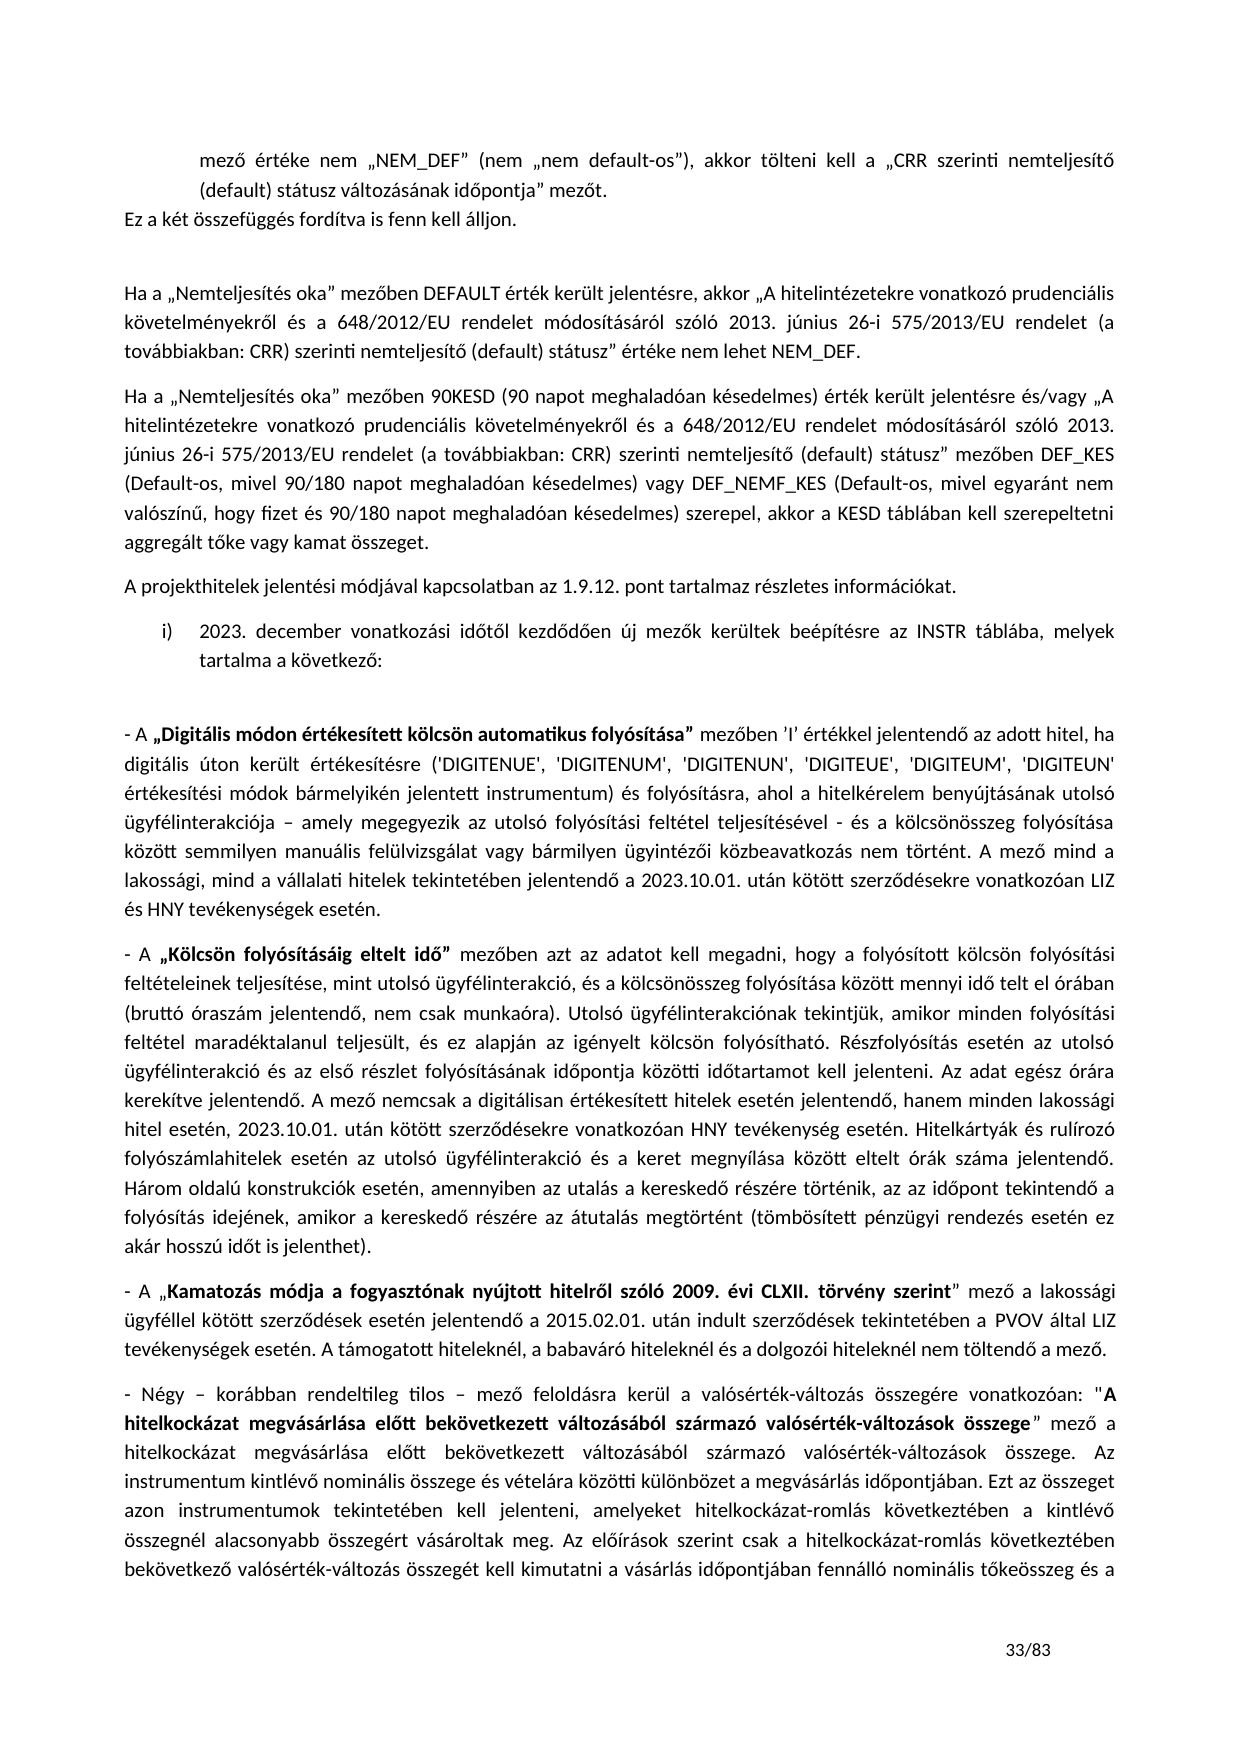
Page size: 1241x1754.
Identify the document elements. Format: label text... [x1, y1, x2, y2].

list - A „Kölcsön folyósításáig eltelt idő” mezőben azt az adatot kell megadni, hogy a folyósított kölcsön folyósítási feltételeinek teljesítése, mint utolsó ügyfélinterakció, és a kölcsönösszeg folyósítása között mennyi idő telt el órában (bruttó óraszám jelentendő, nem csak munkaóra). Utolsó ügyfélinterakciónak tekintjük, amikor minden folyósítási feltétel maradéktalanul teljesült, és ez alapján az igényelt kölcsön folyósítható. Részfolyósítás esetén az utolsó ügyfélinterakció és az első részlet folyósításának időpontja közötti időtartamot kell jelenteni. Az adat egész órára kerekítve jelentendő. A mező nemcsak a digitálisan értékesített hitelek esetén jelentendő, hanem minden lakossági hitel esetén, 2023.10.01. után kötött szerződésekre vonatkozóan HNY tevékenység esetén. Hitelkártyák és rulírozó folyószámlahitelek esetén az utolsó ügyfélinterakció és a keret megnyílása között eltelt órák száma jelentendő. Három oldalú konstrukciók esetén, amennyiben az utalás a kereskedő részére történik, az az időpont tekintendő a folyósítás idejének, amikor a kereskedő részére az átutalás megtörtént (tömbösített pénzügyi rendezés esetén ez akár hosszú időt is jelenthet). [124, 941, 1116, 1258]
text A projekthitelek jelentési módjával kapcsolatban az 1.9.12. pont tartalmaz részletes információkat. [124, 574, 1116, 599]
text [124, 1381, 1116, 1581]
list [162, 148, 1116, 202]
text - A „Kamatozás módja a fogyasztónak nyújtott hitelről szóló 2009. évi CLXII. törvény szerint” mező a lakossági ügyféllel kötött szerződések esetén jelentendő a 2015.02.01. után indult szerződések tekintetében a PVOV által LIZ tevékenységek esetén. A támogatott hiteleknél, a babaváró hiteleknél és a dolgozói hiteleknél nem töltendő a mező. [124, 1278, 1116, 1362]
list 2023. december vonatkozási időtől kezdődően új mezők kerültek beépítésre az INSTR táblába, melyek tartalma a következő: [162, 618, 1116, 673]
text - A „Digitális módon értékesített kölcsön automatikus folyósítása” mezőben ’I’ értékkel jelentendő az adott hitel, ha digitális úton került értékesítésre ('DIGITENUE', 'DIGITENUM', 'DIGITENUN', 'DIGITEUE', 'DIGITEUM', 'DIGITEUN' értékesítési módok bármelyikén jelentett instrumentum) és folyósításra, ahol a hitelkérelem benyújtásának utolsó ügyfélinterakciója – amely megegyezik az utolsó folyósítási feltétel teljesítésével - és a kölcsönösszeg folyósítása között semmilyen manuális felülvizsgálat vagy bármilyen ügyintézői közbeavatkozás nem történt. A mező mind a lakossági, mind a vállalati hitelek tekintetében jelentendő a 2023.10.01. után kötött szerződésekre vonatkozóan LIZ és HNY tevékenységek esetén. [124, 722, 1116, 922]
text Ha a „Nemteljesítés oka” mezőben DEFAULT érték került jelentésre, akkor „A hitelintézetekre vonatkozó prudenciális követelményekről és a 648/2012/EU rendelet módosításáról szóló 2013. június 26-i 575/2013/EU rendelet (a továbbiakban: CRR) szerinti nemteljesítő (default) státusz” értéke nem lehet NEM_DEF. [124, 280, 1116, 364]
text Ez a két összefüggés fordítva is fenn kell álljon. [124, 206, 1116, 231]
text Ha a „Nemteljesítés oka” mezőben 90KESD (90 napot meghaladóan késedelmes) érték került jelentésre és/vagy „A hitelintézetekre vonatkozó prudenciális követelményekről és a 648/2012/EU rendelet módosításáról szóló 2013. június 26-i 575/2013/EU rendelet (a továbbiakban: CRR) szerinti nemteljesítő (default) státusz” mezőben DEF_KES (Default-os, mivel 90/180 napot meghaladóan késedelmes) vagy DEF_NEMF_KES (Default-os, mivel egyaránt nem valószínű, hogy fizet és 90/180 napot meghaladóan késedelmes) szerepel, akkor a KESD táblában kell szerepeltetni aggregált tőke vagy kamat összeget. [124, 383, 1116, 554]
